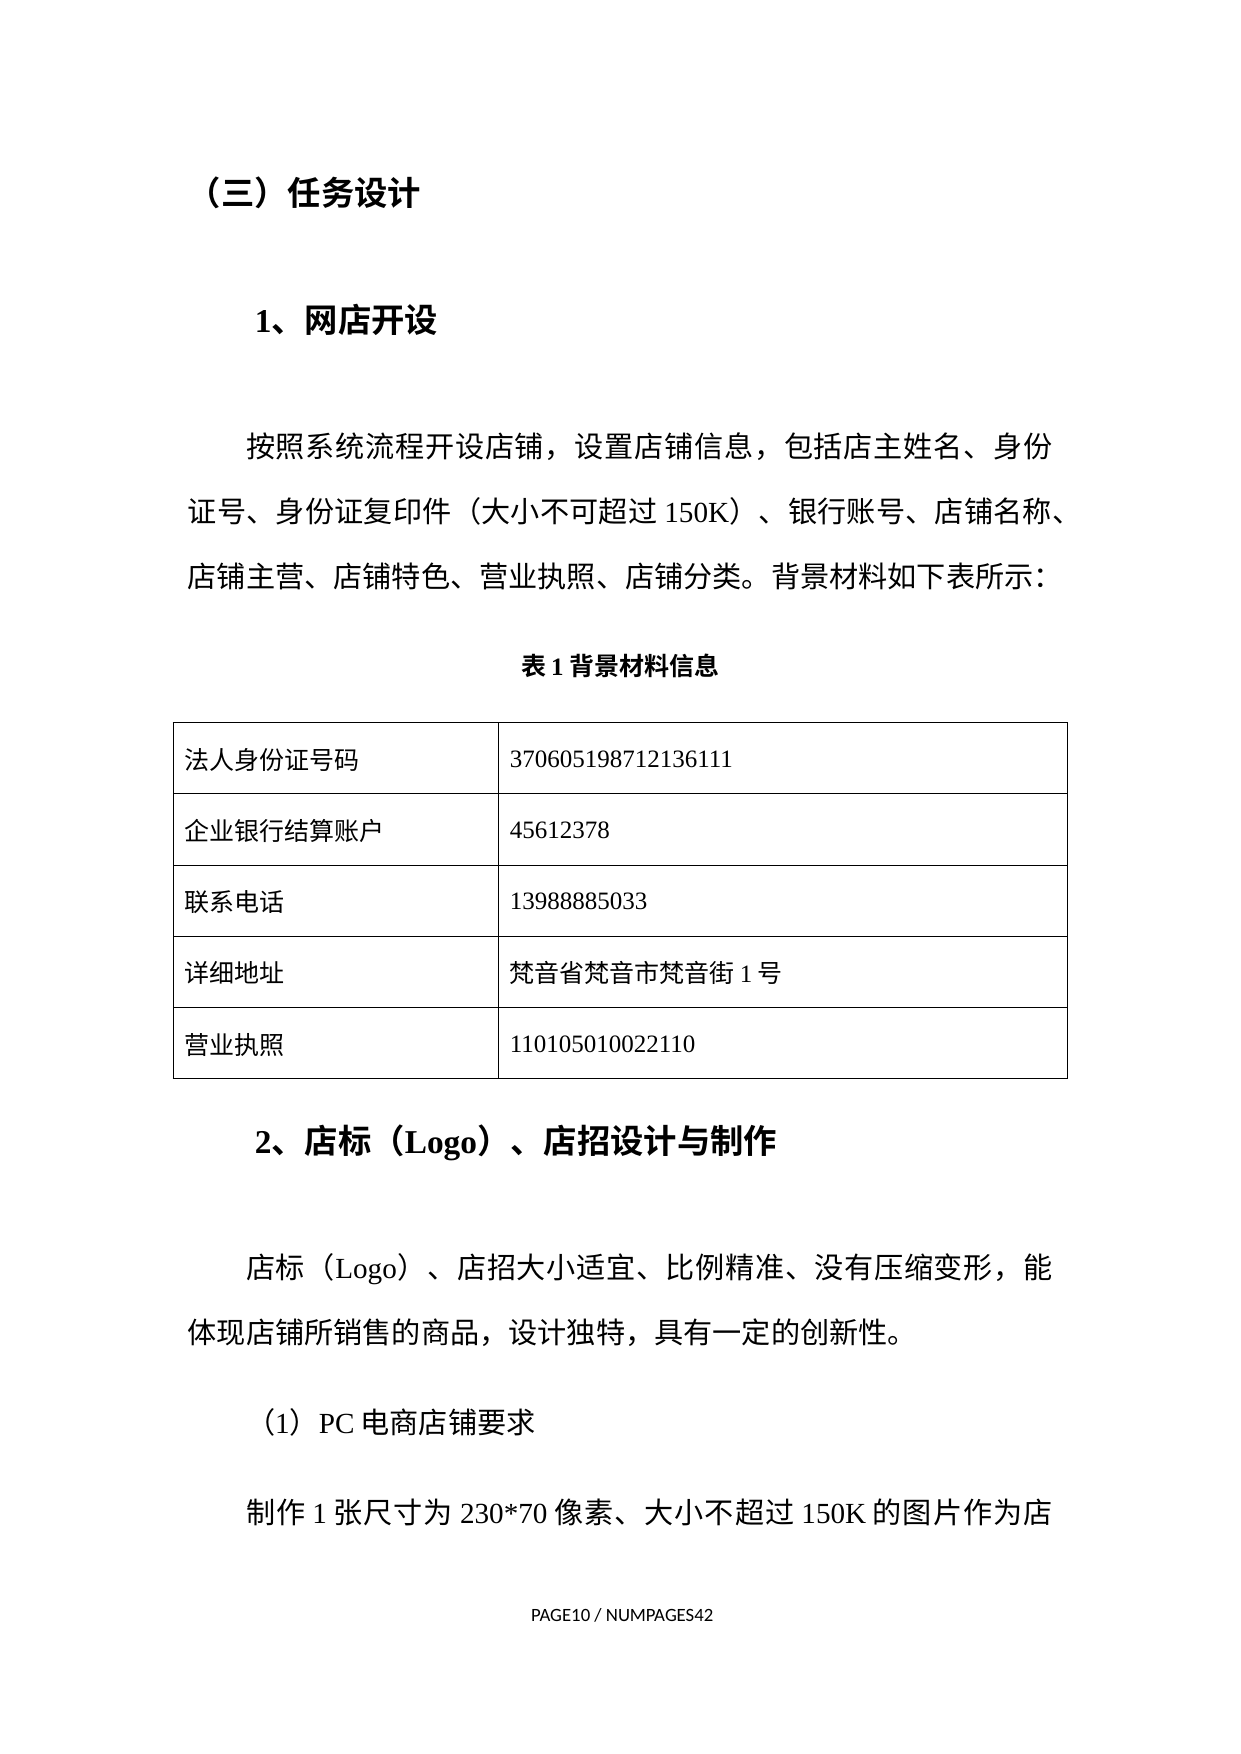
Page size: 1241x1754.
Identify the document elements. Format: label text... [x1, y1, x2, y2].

table_cell 梵音省梵音市梵音街1号 [499, 937, 1067, 1007]
subtitle 1、网店开设 [187, 285, 1053, 350]
table_cell 营业执照 [174, 1008, 498, 1078]
table_cell 企业银行结算账户 [174, 794, 498, 864]
table_cell 详细地址 [174, 937, 498, 1007]
table_cell 联系电话 [174, 866, 498, 936]
table_cell 13988885033 [499, 866, 1067, 936]
text 按照系统流程开设店铺，设置店铺信息，包括店主姓名、身份证号、身份证复印件（大小不可超过150K）、银行账号、店铺名称、店铺主营、店铺特色、营业执照、店铺分类。背景材料如下表所示： [187, 412, 1053, 607]
table_header 370605198712136111 [499, 723, 1067, 793]
subtitle 2、店标（Logo）、店招设计与制作 [187, 1106, 1053, 1171]
text （1）PC电商店铺要求 [187, 1388, 1053, 1453]
text 店标（Logo）、店招大小适宜、比例精准、没有压缩变形，能体现店铺所销售的商品，设计独特，具有一定的创新性。 [187, 1233, 1053, 1363]
table_cell 45612378 [499, 794, 1067, 864]
subtitle （三）任务设计 [187, 158, 1053, 223]
table_header 法人身份证号码 [174, 723, 498, 793]
table_cell 110105010022110 [499, 1008, 1067, 1078]
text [187, 1478, 1053, 1543]
text 表1 背景材料信息 [187, 632, 1053, 697]
